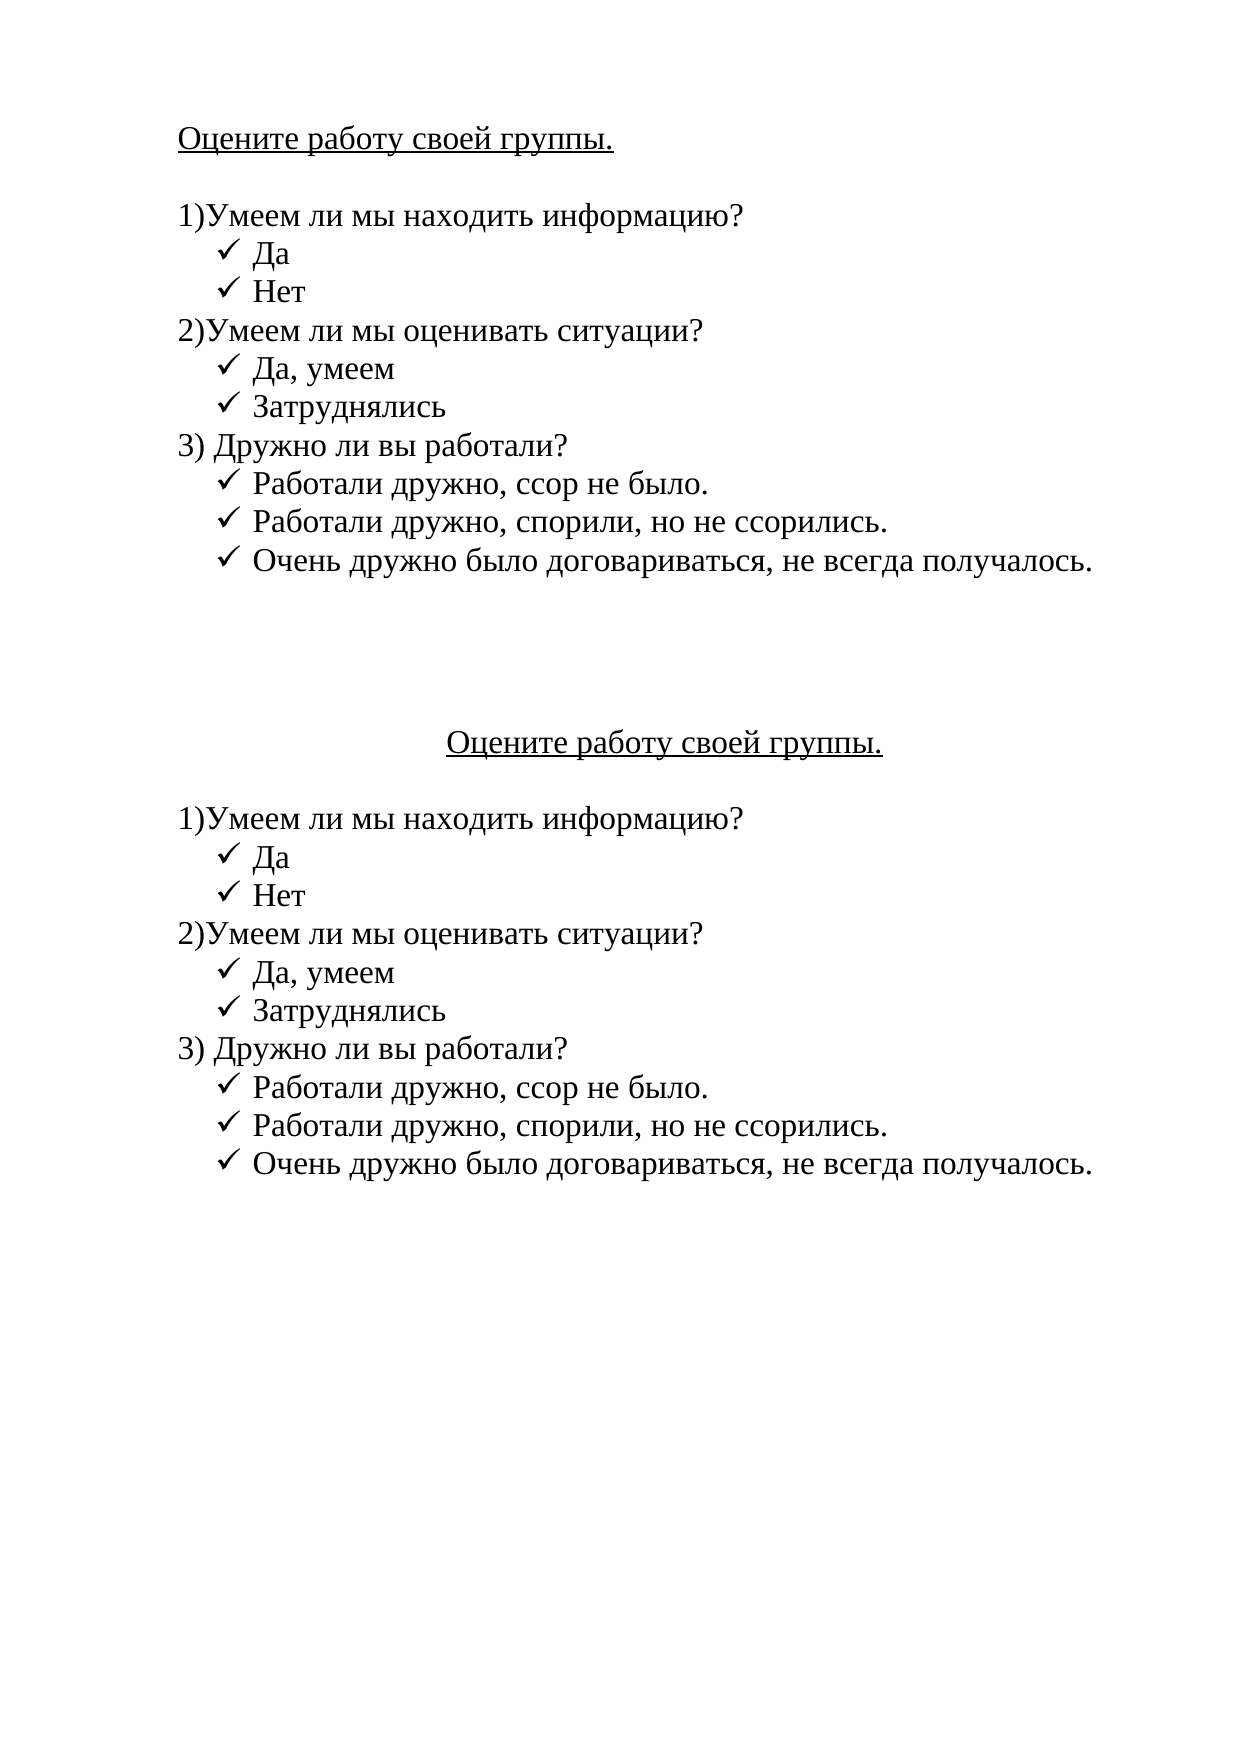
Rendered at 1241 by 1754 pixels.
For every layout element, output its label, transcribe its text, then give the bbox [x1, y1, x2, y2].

list Работали дружно, ссор не было. [215, 463, 1152, 501]
text 2)Умеем ли мы оценивать ситуации? [177, 310, 1152, 348]
text 1)Умеем ли мы находить информацию? [177, 798, 1152, 837]
text Оцените работу своей группы. [177, 722, 1152, 760]
list Работали дружно, спорили, но не ссорились. [215, 1105, 1152, 1143]
list Затруднялись [215, 386, 1152, 425]
list Очень дружно было договариваться, не всегда получалось. [215, 1143, 1152, 1182]
list Работали дружно, ссор не было. [215, 1067, 1152, 1105]
list Да, умеем [215, 952, 1152, 990]
list Работали дружно, спорили, но не ссорились. [215, 501, 1152, 540]
text 1)Умеем ли мы находить информацию? [177, 195, 1152, 233]
list Да [215, 233, 1152, 271]
text 3) Дружно ли вы работали? [177, 425, 1152, 463]
text 2)Умеем ли мы оценивать ситуации? [177, 913, 1152, 952]
text Оцените работу своей группы. [177, 118, 1152, 156]
list Очень дружно было договариваться, не всегда получалось. [215, 540, 1152, 578]
list Нет [215, 875, 1152, 913]
list Да, умеем [215, 348, 1152, 386]
text 3) Дружно ли вы работали? [177, 1028, 1152, 1067]
list Нет [215, 271, 1152, 310]
list Затруднялись [215, 990, 1152, 1028]
list Да [215, 837, 1152, 875]
